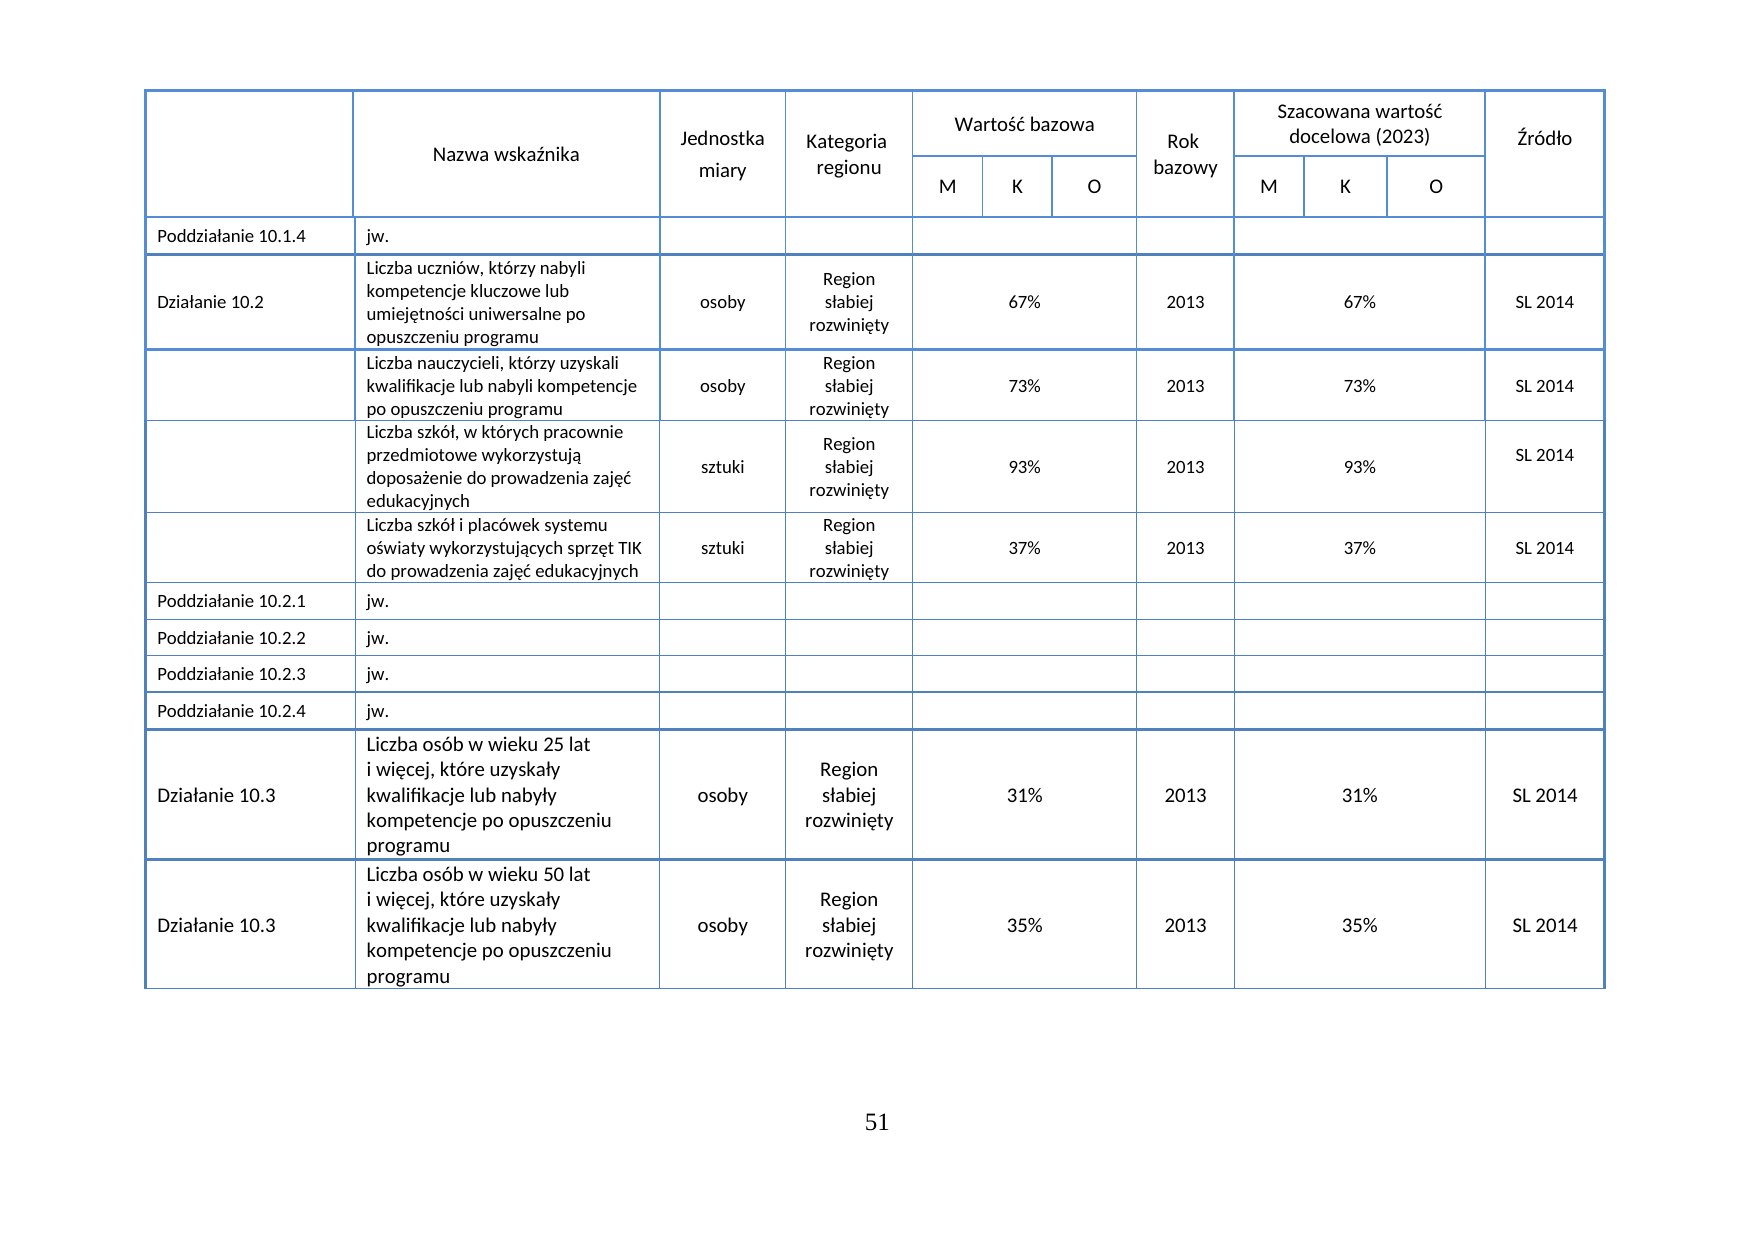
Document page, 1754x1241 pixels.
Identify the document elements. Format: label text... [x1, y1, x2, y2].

table_header Źródło [1486, 92, 1603, 216]
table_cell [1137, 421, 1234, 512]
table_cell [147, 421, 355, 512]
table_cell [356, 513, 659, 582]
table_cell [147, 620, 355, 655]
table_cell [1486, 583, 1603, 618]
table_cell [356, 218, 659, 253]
table_cell M [1235, 157, 1303, 216]
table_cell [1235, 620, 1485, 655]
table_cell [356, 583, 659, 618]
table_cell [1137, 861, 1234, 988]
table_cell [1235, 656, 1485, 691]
table_cell K [983, 157, 1051, 216]
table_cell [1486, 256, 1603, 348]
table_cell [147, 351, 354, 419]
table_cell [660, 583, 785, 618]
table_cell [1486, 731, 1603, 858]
table_header Jednostka miary [661, 92, 785, 216]
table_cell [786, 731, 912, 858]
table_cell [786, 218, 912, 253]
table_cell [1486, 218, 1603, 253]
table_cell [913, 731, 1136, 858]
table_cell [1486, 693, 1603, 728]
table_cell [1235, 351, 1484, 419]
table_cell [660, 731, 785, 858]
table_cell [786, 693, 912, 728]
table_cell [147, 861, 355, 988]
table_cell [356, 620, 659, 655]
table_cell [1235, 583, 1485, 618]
table_cell O [1388, 157, 1484, 216]
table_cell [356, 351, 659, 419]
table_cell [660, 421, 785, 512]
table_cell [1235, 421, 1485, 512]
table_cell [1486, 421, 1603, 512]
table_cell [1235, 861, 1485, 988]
table_cell K [1305, 157, 1386, 216]
table_header Szacowana wartość docelowa (2023) [1235, 92, 1484, 155]
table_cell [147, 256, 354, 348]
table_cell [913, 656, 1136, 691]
table_cell O [1053, 157, 1136, 216]
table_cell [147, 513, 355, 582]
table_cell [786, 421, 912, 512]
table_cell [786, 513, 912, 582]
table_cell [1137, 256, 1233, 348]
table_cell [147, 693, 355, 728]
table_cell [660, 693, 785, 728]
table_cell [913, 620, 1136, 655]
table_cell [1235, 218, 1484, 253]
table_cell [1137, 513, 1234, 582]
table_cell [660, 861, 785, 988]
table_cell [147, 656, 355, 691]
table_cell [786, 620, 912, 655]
table_header [147, 92, 352, 216]
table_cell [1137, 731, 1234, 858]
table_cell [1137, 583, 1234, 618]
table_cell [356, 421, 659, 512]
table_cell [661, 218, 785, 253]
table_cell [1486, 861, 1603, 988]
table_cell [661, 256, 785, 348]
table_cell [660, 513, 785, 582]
table_cell M [913, 157, 982, 216]
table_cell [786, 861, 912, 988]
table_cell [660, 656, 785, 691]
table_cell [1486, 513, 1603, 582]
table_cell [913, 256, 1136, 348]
table_header Wartość bazowa [913, 92, 1136, 155]
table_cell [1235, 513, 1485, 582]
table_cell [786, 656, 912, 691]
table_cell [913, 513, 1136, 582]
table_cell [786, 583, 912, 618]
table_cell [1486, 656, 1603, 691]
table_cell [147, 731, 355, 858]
table_header Kategoria regionu [786, 92, 912, 216]
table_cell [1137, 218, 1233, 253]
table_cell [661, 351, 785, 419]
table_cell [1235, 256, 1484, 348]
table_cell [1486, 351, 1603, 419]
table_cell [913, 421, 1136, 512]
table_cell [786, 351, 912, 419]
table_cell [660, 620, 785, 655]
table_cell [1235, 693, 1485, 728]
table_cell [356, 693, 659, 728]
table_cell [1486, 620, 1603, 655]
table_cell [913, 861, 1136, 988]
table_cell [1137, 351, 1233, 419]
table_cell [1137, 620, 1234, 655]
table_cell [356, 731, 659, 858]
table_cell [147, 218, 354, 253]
table_header Nazwa wskaźnika [354, 92, 659, 216]
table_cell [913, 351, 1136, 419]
table_header Rok bazowy [1137, 92, 1233, 216]
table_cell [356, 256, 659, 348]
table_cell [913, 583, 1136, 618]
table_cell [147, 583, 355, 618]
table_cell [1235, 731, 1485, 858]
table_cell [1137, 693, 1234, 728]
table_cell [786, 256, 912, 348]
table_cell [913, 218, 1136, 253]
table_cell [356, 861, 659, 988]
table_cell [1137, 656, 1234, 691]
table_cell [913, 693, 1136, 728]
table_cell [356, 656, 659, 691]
